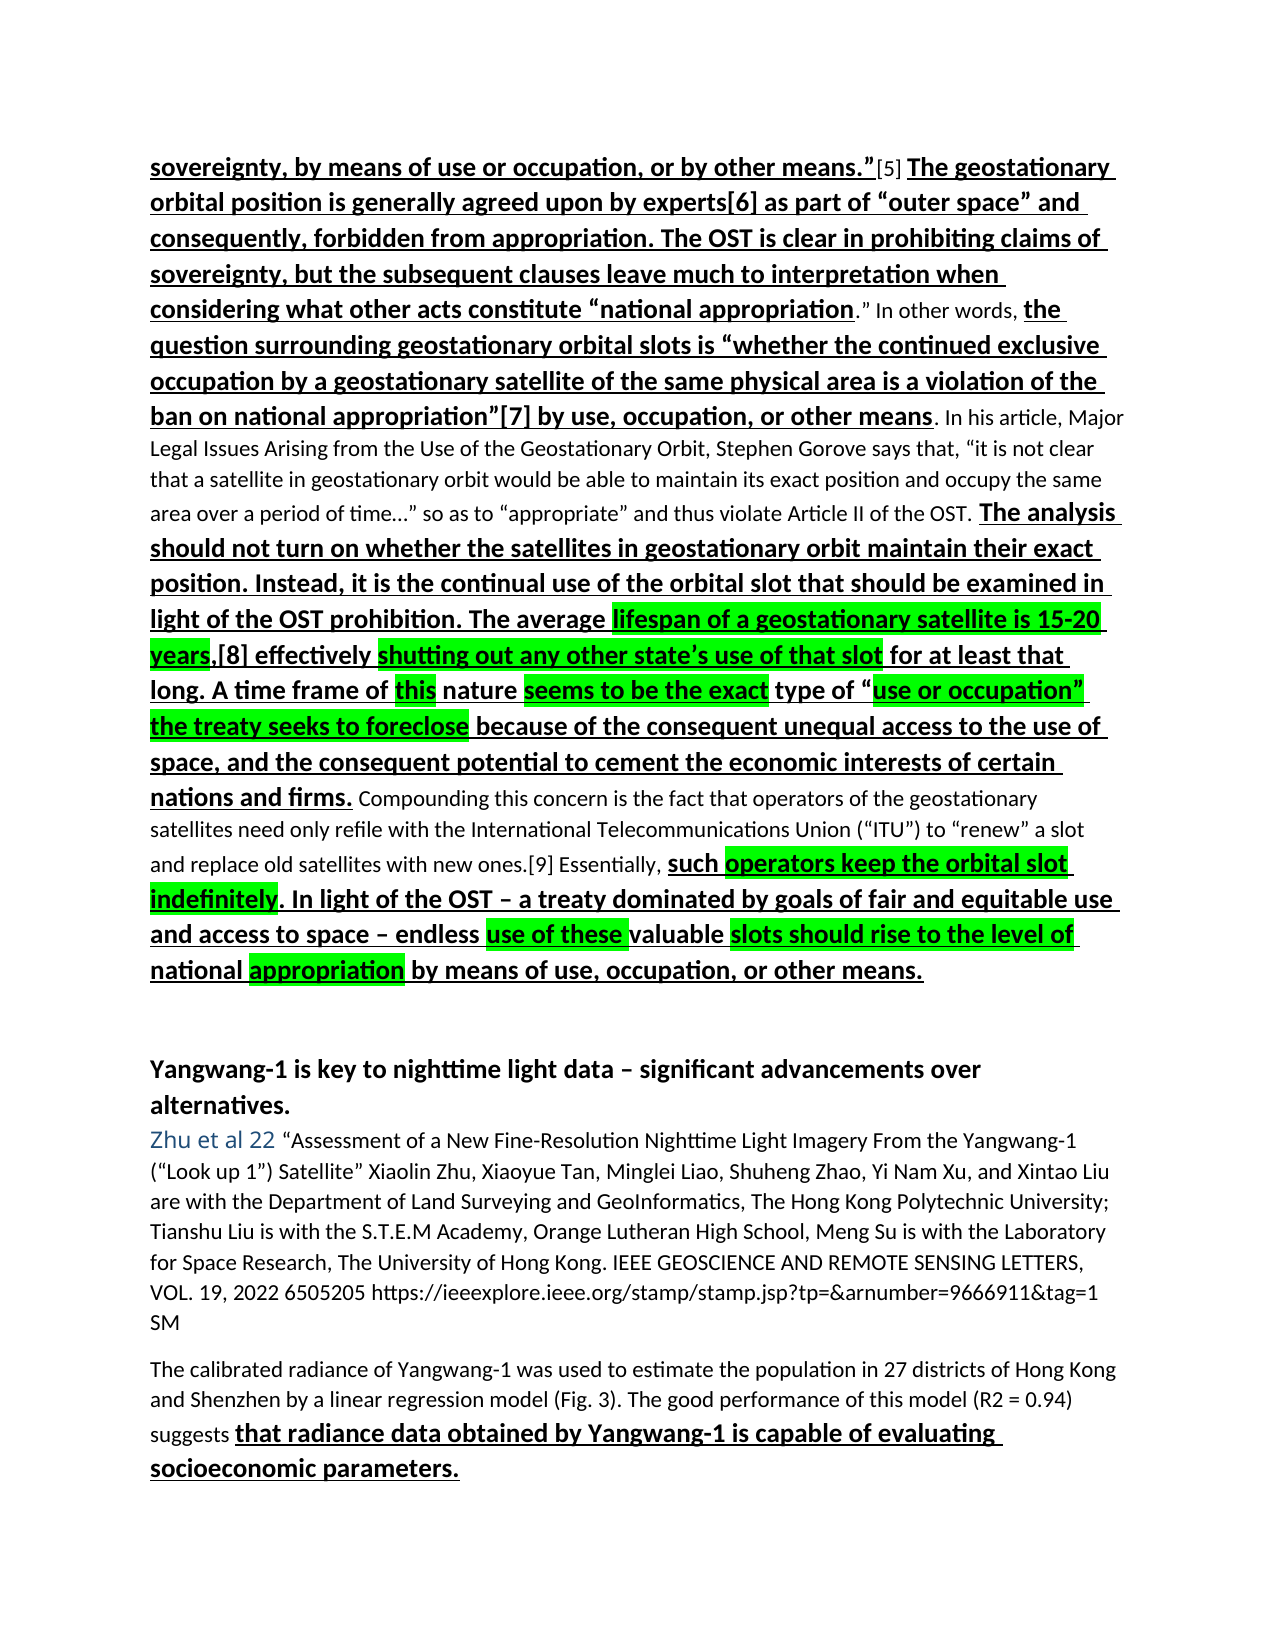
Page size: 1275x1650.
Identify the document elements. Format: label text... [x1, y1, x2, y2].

text Zhu et al 22 “Assessment of a New Fine-Resolution Nighttime Light Imagery From the Yangwang-1 (“Look up 1”) Satellite” Xiaolin Zhu, Xiaoyue Tan, Minglei Liao, Shuheng Zhao, Yi Nam Xu, and Xintao Liu are with the Department of Land Surveying and GeoInformatics, The Hong Kong Polytechnic University; Tianshu Liu is with the S.T.E.M Academy, Orange Lutheran High School, Meng Su is with the Laboratory for Space Research, The University of Hong Kong. IEEE GEOSCIENCE AND REMOTE SENSING LETTERS, VOL. 19, 2022 6505205 https://ieeexplore.ieee.org/stamp/stamp.jsp?tp=&arnumber=9666911&tag=1 SM [150, 1123, 1125, 1336]
subtitle Yangwang-1 is key to nighttime light data – significant advancements over alternatives. [150, 1052, 1125, 1121]
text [150, 150, 1125, 986]
text The calibrated radiance of Yangwang-1 was used to estimate the population in 27 districts of Hong Kong and Shenzhen by a linear regression model (Fig. 3). The good performance of this model (R2 = 0.94) suggests that radiance data obtained by Yangwang-1 is capable of evaluating socioeconomic parameters. [150, 1355, 1125, 1484]
